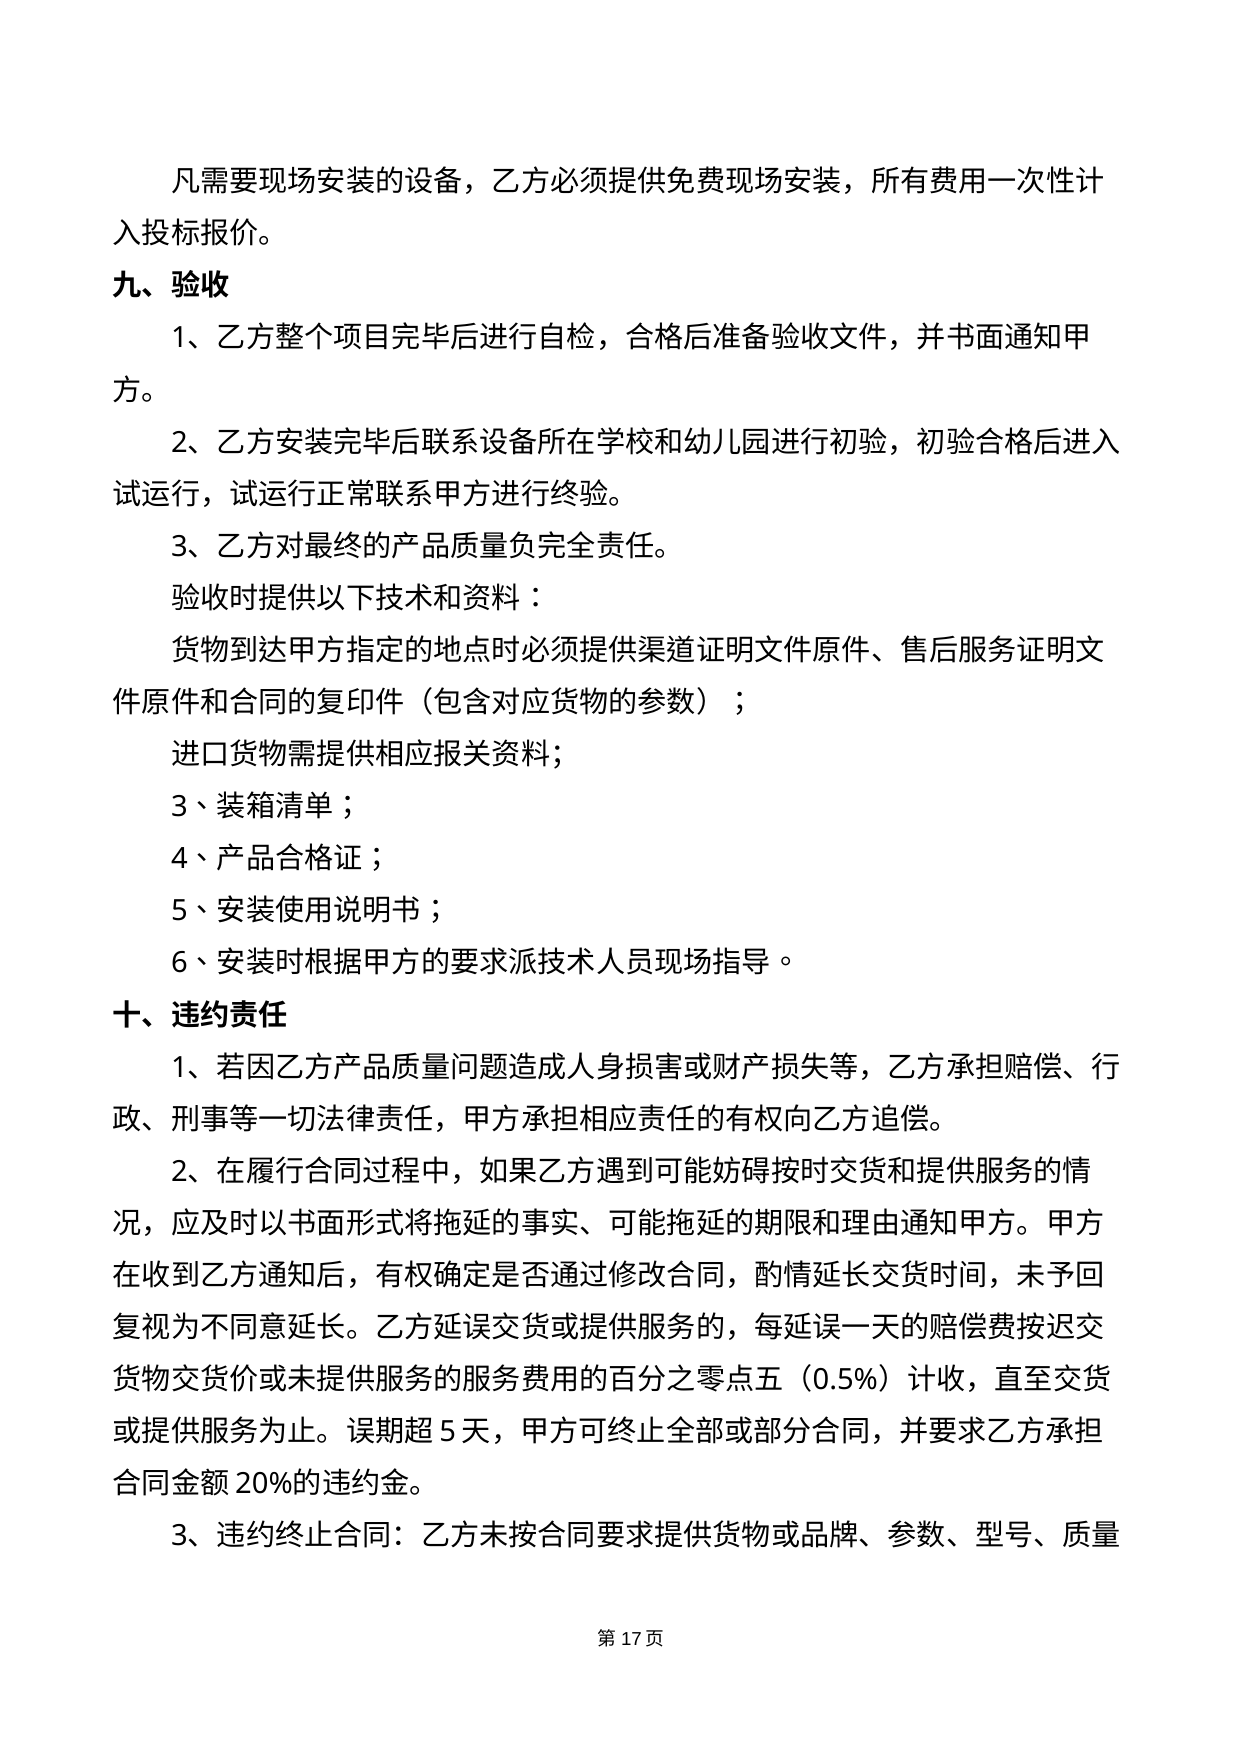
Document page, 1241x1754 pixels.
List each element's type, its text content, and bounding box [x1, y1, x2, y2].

text 2、在履行合同过程中，如果乙方遇到可能妨碍按时交货和提供服务的情况，应及时以书面形式将拖延的事实、可能拖延的期限和理由通知甲方。甲方在收到乙方通知后，有权确定是否通过修改合同，酌情延长交货时间，未予回复视为不同意延长。乙方延误交货或提供服务的，每延误一天的赔偿费按迟交货物交货价或未提供服务的服务费用的百分之零点五（0.5%）计收，直至交货或提供服务为止。误期超5天，甲方可终止全部或部分合同，并要求乙方承担合同金额20%的违约金。 [112, 1139, 1128, 1504]
text 验收时提供以下技术和资料： [112, 567, 1128, 619]
text 5、安装使用说明书； [112, 879, 1128, 931]
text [112, 1504, 1128, 1556]
text 3、乙方对最终的产品质量负完全责任。 [112, 514, 1128, 567]
text 十、违约责任 [112, 983, 1128, 1035]
text 2、乙方安装完毕后联系设备所在学校和幼儿园进行初验，初验合格后进入试运行，试运行正常联系甲方进行终验。 [112, 410, 1128, 514]
text 4、产品合格证； [112, 827, 1128, 879]
text 进口货物需提供相应报关资料； [112, 723, 1128, 775]
text 1、乙方整个项目完毕后进行自检，合格后准备验收文件，并书面通知甲方。 [112, 306, 1128, 410]
text 货物到达甲方指定的地点时必须提供渠道证明文件原件、售后服务证明文件原件和合同的复印件（包含对应货物的参数）； [112, 619, 1128, 723]
text 凡需要现场安装的设备，乙方必须提供免费现场安装，所有费用一次性计入投标报价。 [112, 150, 1128, 254]
text 九、验收 [112, 254, 1128, 306]
text 6、安装时根据甲方的要求派技术人员现场指导。 [112, 931, 1128, 983]
text 1、若因乙方产品质量问题造成人身损害或财产损失等，乙方承担赔偿、行政、刑事等一切法律责任，甲方承担相应责任的有权向乙方追偿。 [112, 1035, 1128, 1139]
text 3、装箱清单； [112, 775, 1128, 827]
